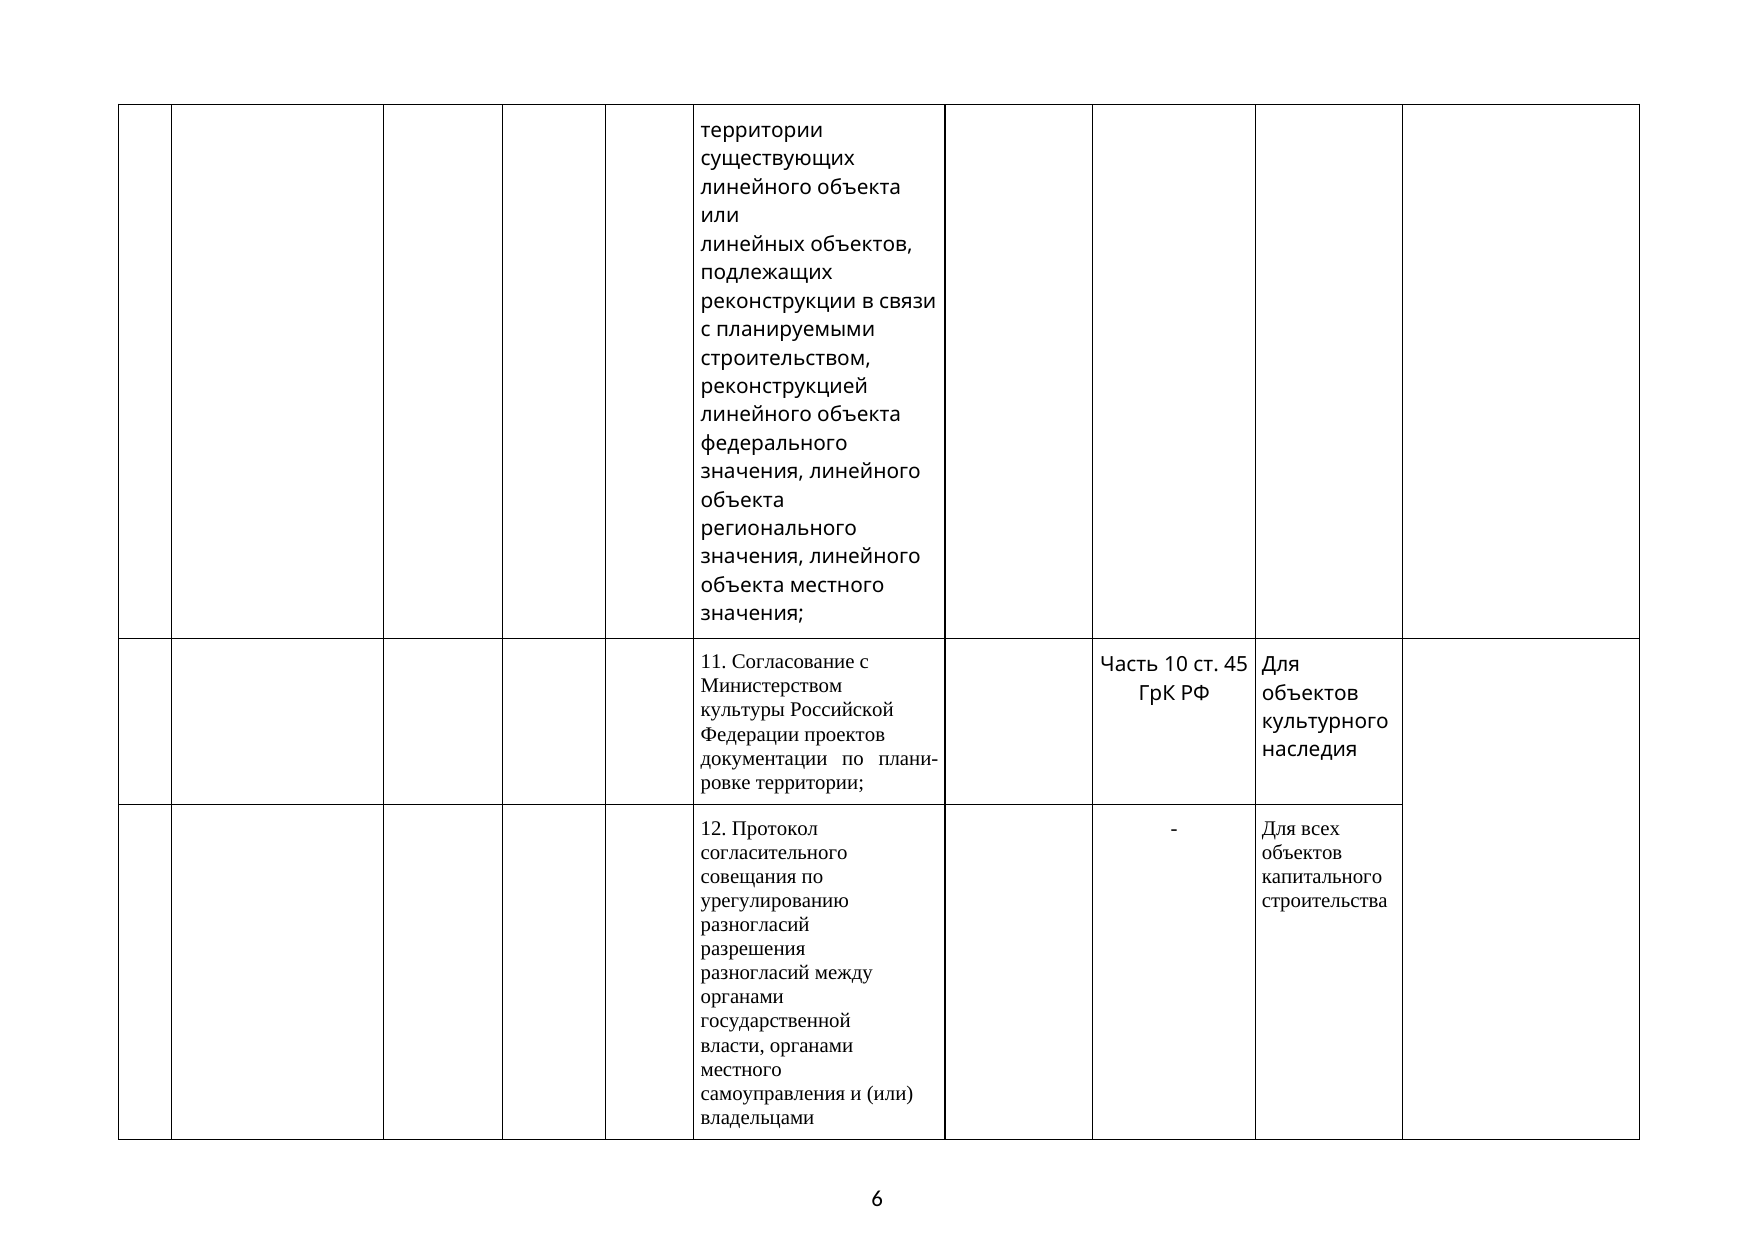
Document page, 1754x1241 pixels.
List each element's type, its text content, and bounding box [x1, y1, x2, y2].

table_cell [606, 805, 693, 1139]
table_cell Для объектов культурного наследия [1256, 639, 1402, 804]
table_cell [606, 105, 693, 638]
table_cell [946, 805, 1092, 1139]
table_cell [119, 805, 171, 1139]
table_cell [172, 805, 383, 1139]
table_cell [1093, 105, 1255, 638]
table_cell [119, 105, 171, 638]
table_cell [1403, 639, 1639, 1139]
table_cell [503, 639, 605, 804]
table_cell - [1093, 805, 1255, 1139]
table_cell [172, 639, 383, 804]
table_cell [694, 105, 944, 638]
table_cell [384, 105, 502, 638]
table_cell [946, 639, 1092, 804]
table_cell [1256, 805, 1402, 1139]
table_cell [119, 639, 171, 804]
table_cell [172, 105, 383, 638]
table_cell [946, 105, 1092, 638]
table_cell 11. Согласование с Министерством культуры Российской Федерации проектов документации по плани-ровке территории; [694, 639, 944, 804]
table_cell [1256, 105, 1402, 638]
table_cell [503, 805, 605, 1139]
table_cell [384, 805, 502, 1139]
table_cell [694, 805, 944, 1139]
table_cell Часть 10 ст. 45 ГрК РФ [1093, 639, 1255, 804]
table_cell [384, 639, 502, 804]
table_cell [606, 639, 693, 804]
table_cell [503, 105, 605, 638]
